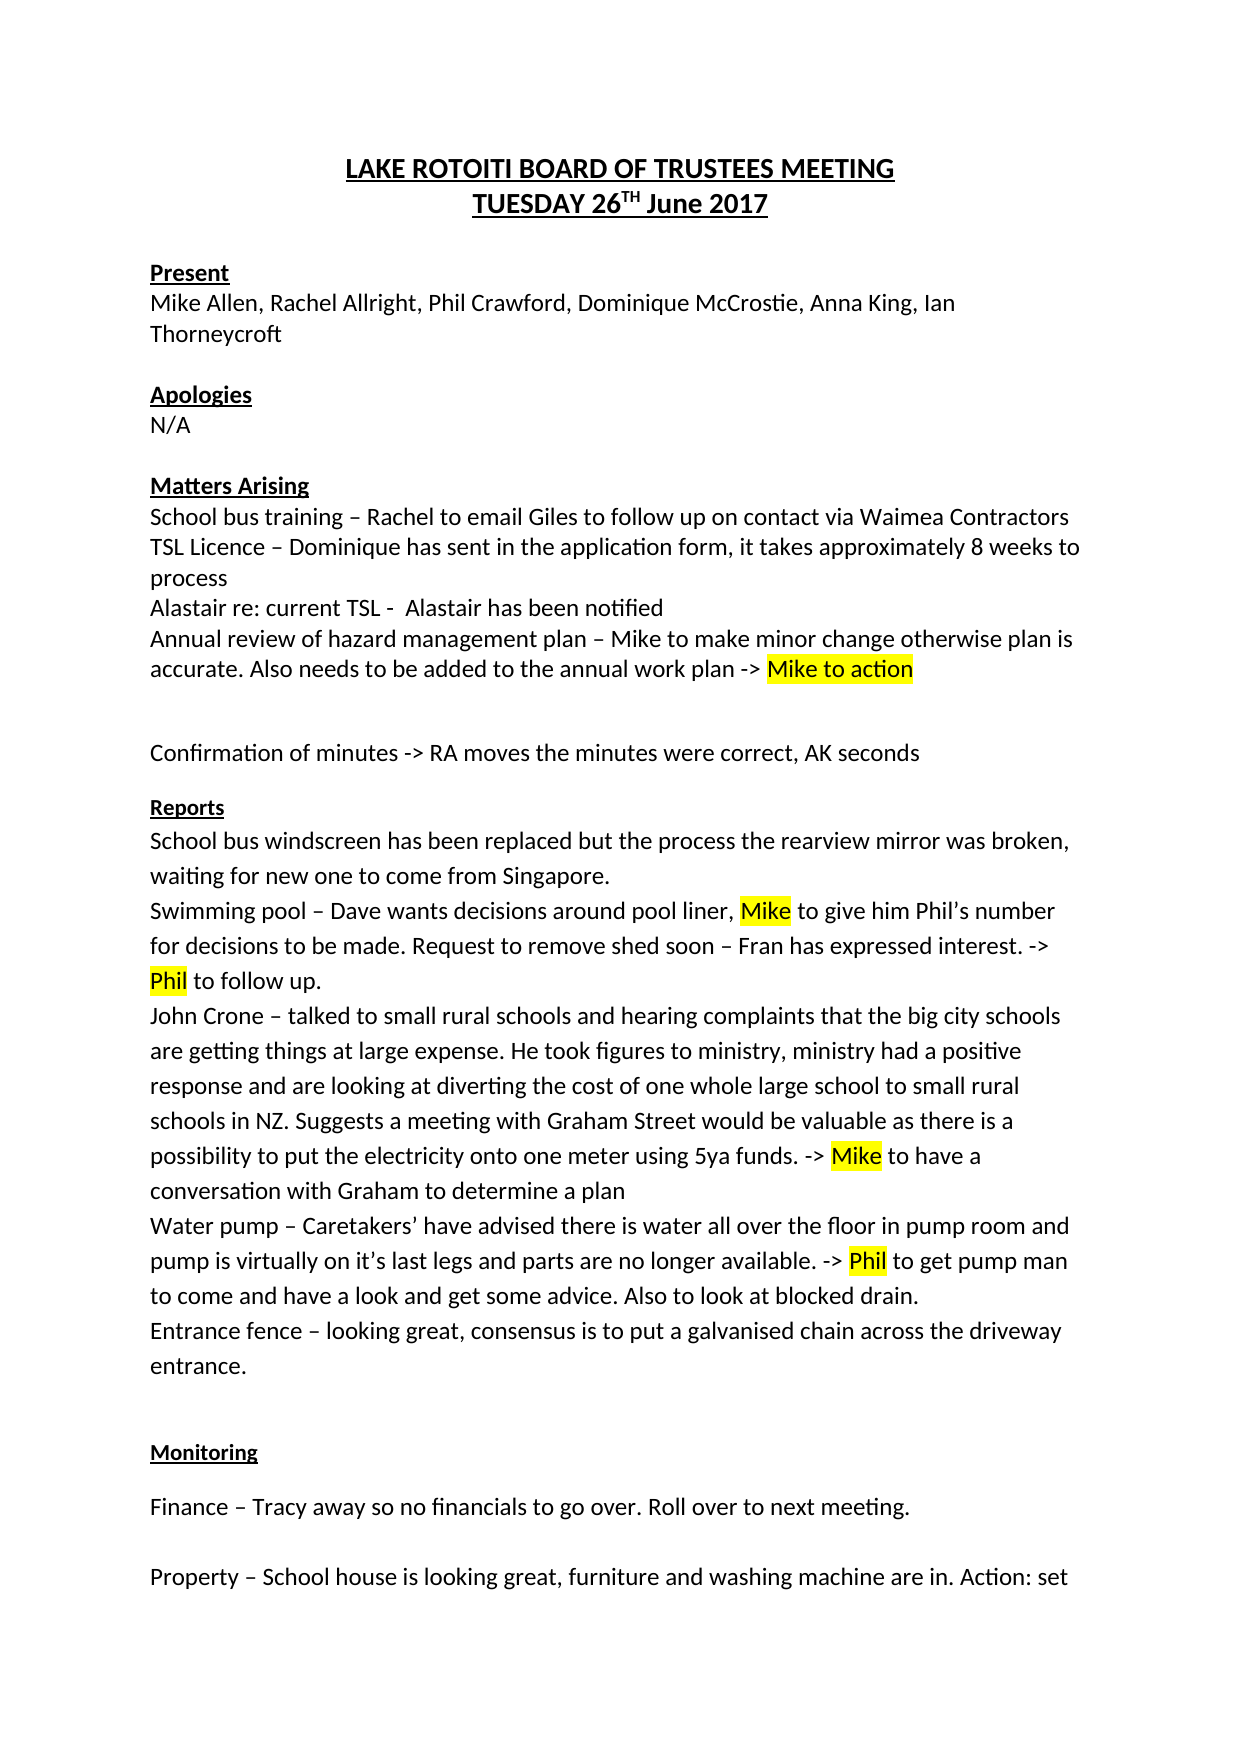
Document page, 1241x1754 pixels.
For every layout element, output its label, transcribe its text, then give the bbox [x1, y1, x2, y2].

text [150, 1491, 1090, 1592]
text Matters Arising School bus training – Rachel to email Giles to follow up on contact via Waimea Contractors TSL Licence – Dominique has sent in the application form, it takes approximately 8 weeks to process [150, 471, 1090, 593]
text Present [150, 257, 1090, 287]
text Alastair re: current TSL - Alastair has been notified Annual review of hazard management plan – Mike to make minor change otherwise plan is accurate. Also needs to be added to the annual work plan -> Mike to action [150, 593, 1090, 684]
text Reports School bus windscreen has been replaced but the process the rearview mirror was broken, waiting for new one to come from Singapore. Swimming pool – Dave wants decisions around pool liner, Mike to give him Phil’s number for decisions to be made. Request to remove shed soon – Fran has expressed interest. -> Phil to follow up. John Crone – talked to small rural schools and hearing complaints that the big city schools are getting things at large expense. He took figures to ministry, ministry had a positive response and are looking at diverting the cost of one whole large school to small rural schools in NZ. Suggests a meeting with Graham Street would be valuable as there is a possibility to put the electricity onto one meter using 5ya funds. -> Mike to have a conversation with Graham to determine a plan Water pump – Caretakers’ have advised there is water all over the floor in pump room and pump is virtually on it’s last legs and parts are no longer available. -> Phil to get pump man to come and have a look and get some advice. Also to look at blocked drain. Entrance fence – looking great, consensus is to put a galvanised chain across the driveway entrance. [150, 793, 1090, 1413]
text Confirmation of minutes -> RA moves the minutes were correct, AK seconds [150, 737, 1090, 768]
text Monitoring [150, 1438, 1090, 1466]
text TUESDAY 26TH June 2017 [150, 186, 1090, 221]
text Apologies [150, 379, 1090, 409]
text Mike Allen, Rachel Allright, Phil Crawford, Dominique McCrostie, Anna King, Ian Thorneycroft [150, 287, 1090, 348]
text N/A [150, 409, 1090, 440]
text LAKE ROTOITI BOARD OF TRUSTEES MEETING [150, 150, 1090, 186]
